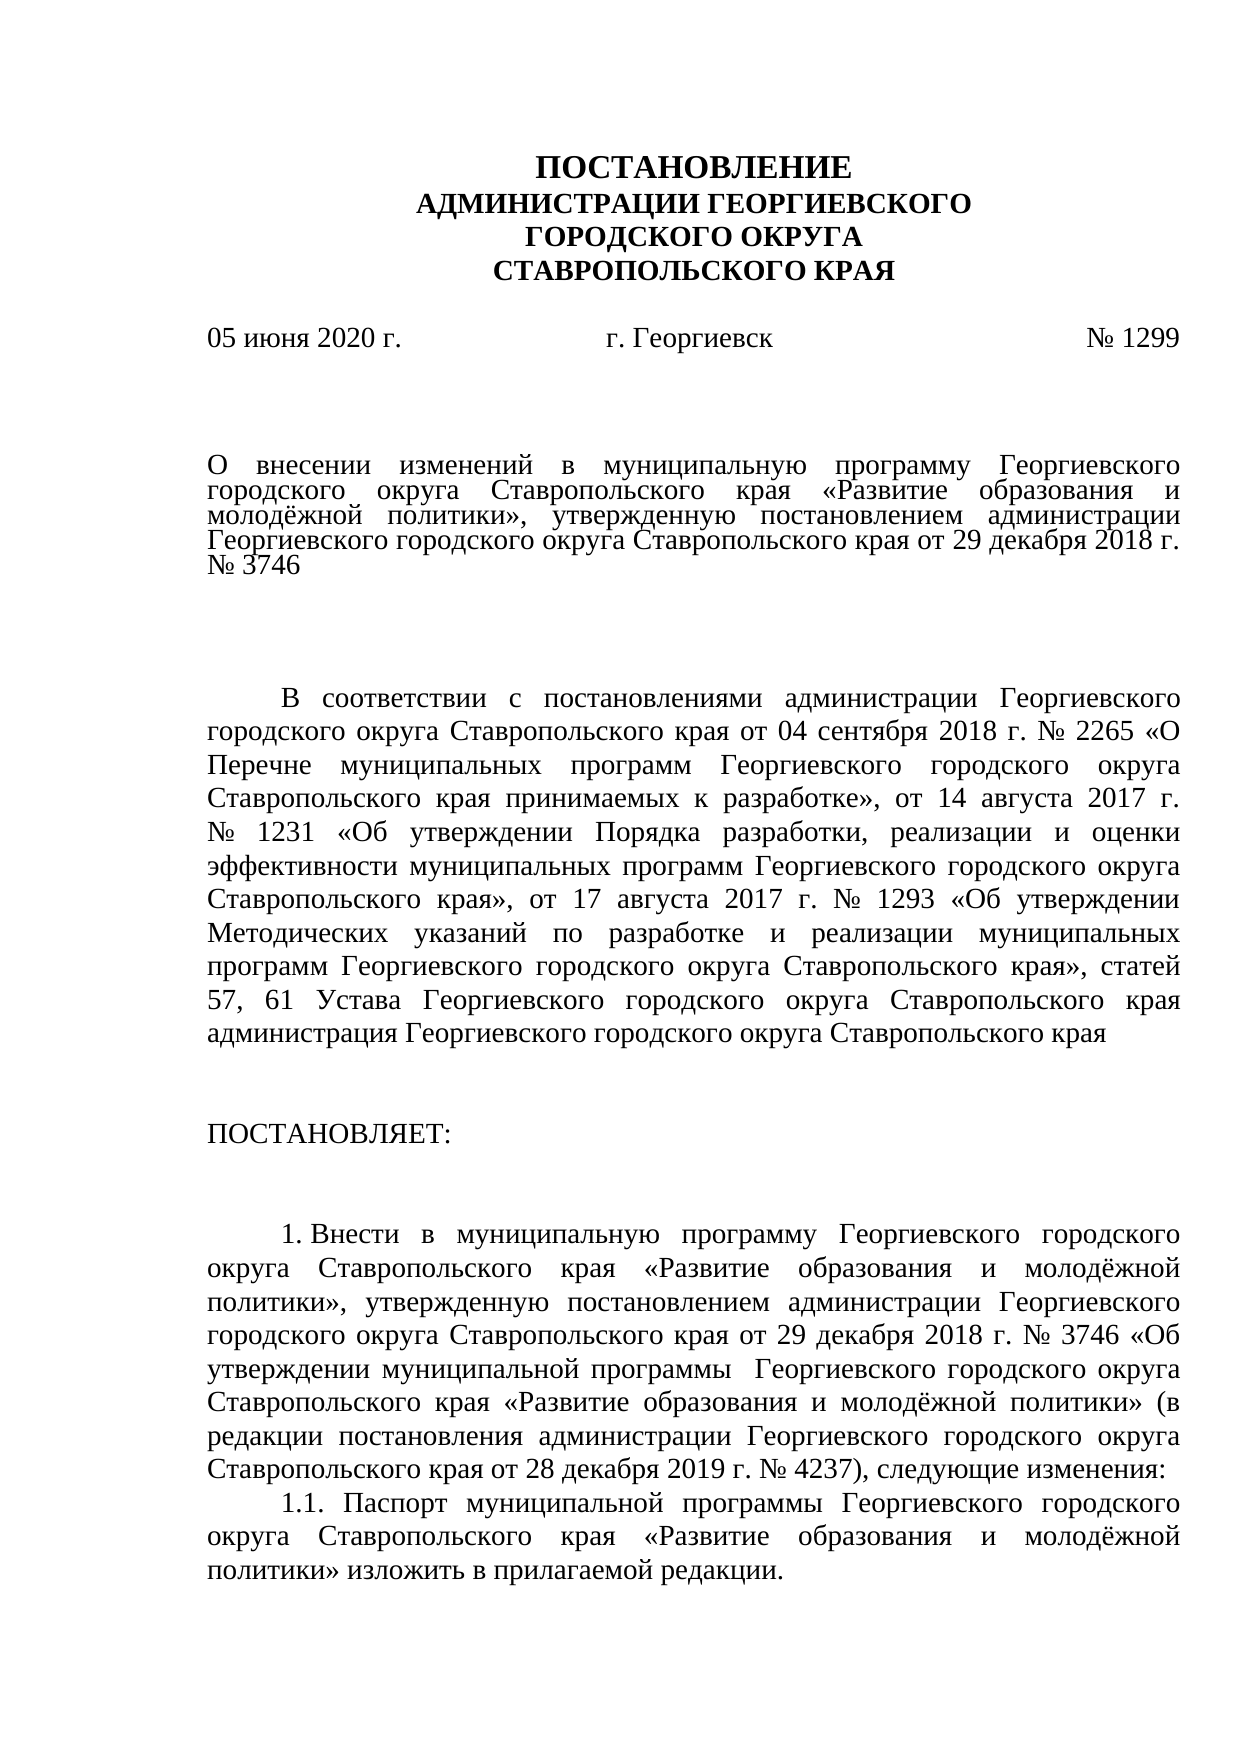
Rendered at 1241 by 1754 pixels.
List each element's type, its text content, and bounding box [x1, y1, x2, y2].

text ПОСТАНОВЛЯЕТ: [207, 1116, 1181, 1149]
text АДМИНИСТРАЦИИ ГЕОРГИЕВСКОГО [207, 186, 1181, 219]
text ПОСТАНОВЛЕНИЕ [207, 148, 1181, 186]
text ГОРОДСКОГО ОКРУГА [207, 219, 1181, 253]
text 1.1. Паспорт муниципальной программы Георгиевского городского округа Ставропольского края «Развитие образования и молодёжной политики» изложить в прилагаемой редакции. [207, 1485, 1181, 1586]
text В соответствии с постановлениями администрации Георгиевского городского округа Ставропольского края от 04 сентября 2018 г. № 2265 «О Перечне муниципальных программ Георгиевского городского округа Ставропольского края принимаемых к разработке», от 14 августа . № 1231 «Об утверждении Порядка разработки, реализации и оценки эффективности муниципальных программ Георгиевского городского округа Ставропольского края», от 17 августа 2017 г. № 1293 «Об утверждении Методических указаний по разработке и реализации муниципальных программ Георгиевского городского округа Ставропольского края», статей 57, 61 Устава Георгиевского городского округа Ставропольского края администрация Георгиевского городского округа Ставропольского края [207, 680, 1181, 1049]
text 05 июня 2020 г. г. Георгиевск № 1299 [207, 320, 1181, 354]
text О внесении изменений в муниципальную программу Георгиевского городского округа Ставропольского края «Развитие образования и молодёжной политики», утвержденную постановлением администрации Георгиевского городского округа Ставропольского края от 29 декабря 2018 г. № 3746 [207, 454, 1181, 579]
text СТАВРОПОЛЬСКОГО КРАЯ [207, 253, 1181, 287]
list Внести в муниципальную программу Георгиевского городского округа Ставропольского края «Развитие образования и молодёжной политики», утвержденную постановлением администрации Георгиевского городского округа Ставропольского края от 29 декабря 2018 г. № 3746 «Об утверждении муниципальной программы Георгиевского городского округа Ставропольского края «Развитие образования и молодёжной политики» (в редакции постановления администрации Георгиевского городского округа Ставропольского края от 28 декабря 2019 г. № 4237), следующие изменения: [207, 1217, 1181, 1485]
